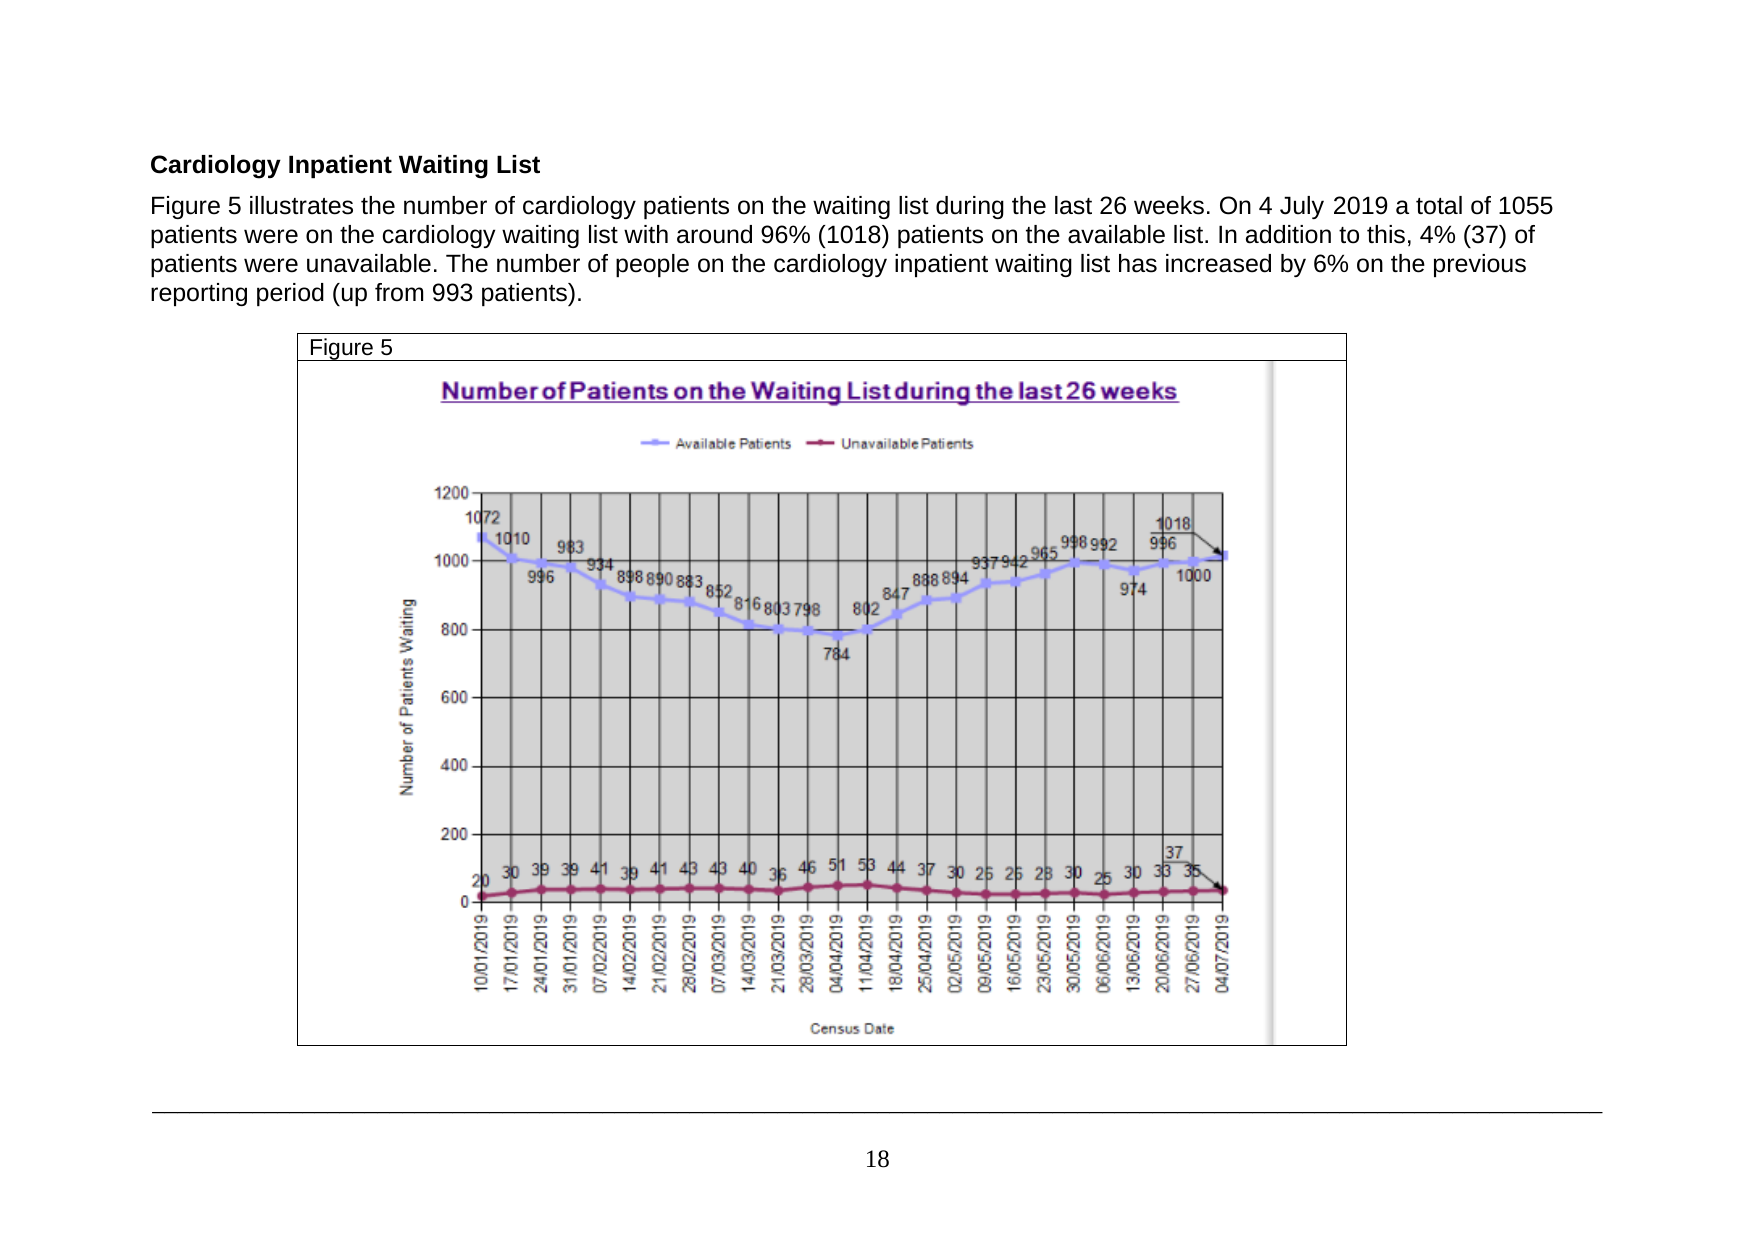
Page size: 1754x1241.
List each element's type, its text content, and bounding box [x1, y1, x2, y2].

table_header Figure 5 [298, 334, 1346, 360]
picture [368, 361, 1277, 1045]
text Cardiology Inpatient Waiting List [150, 150, 1617, 179]
table_cell [298, 361, 368, 1045]
text Figure 5 illustrates the number of cardiology patients on the waiting list during the last 26 weeks. On 4 July 2019 a total of 1055 patients were on the cardiology waiting list with around 96% (1018) patients on the available list. In addition to this, 4% (37) of patients were unavailable. The number of people on the cardiology inpatient waiting list has increased by 6% on the previous reporting period (up from 993 patients). [150, 191, 1604, 306]
table_cell [1277, 361, 1346, 1045]
